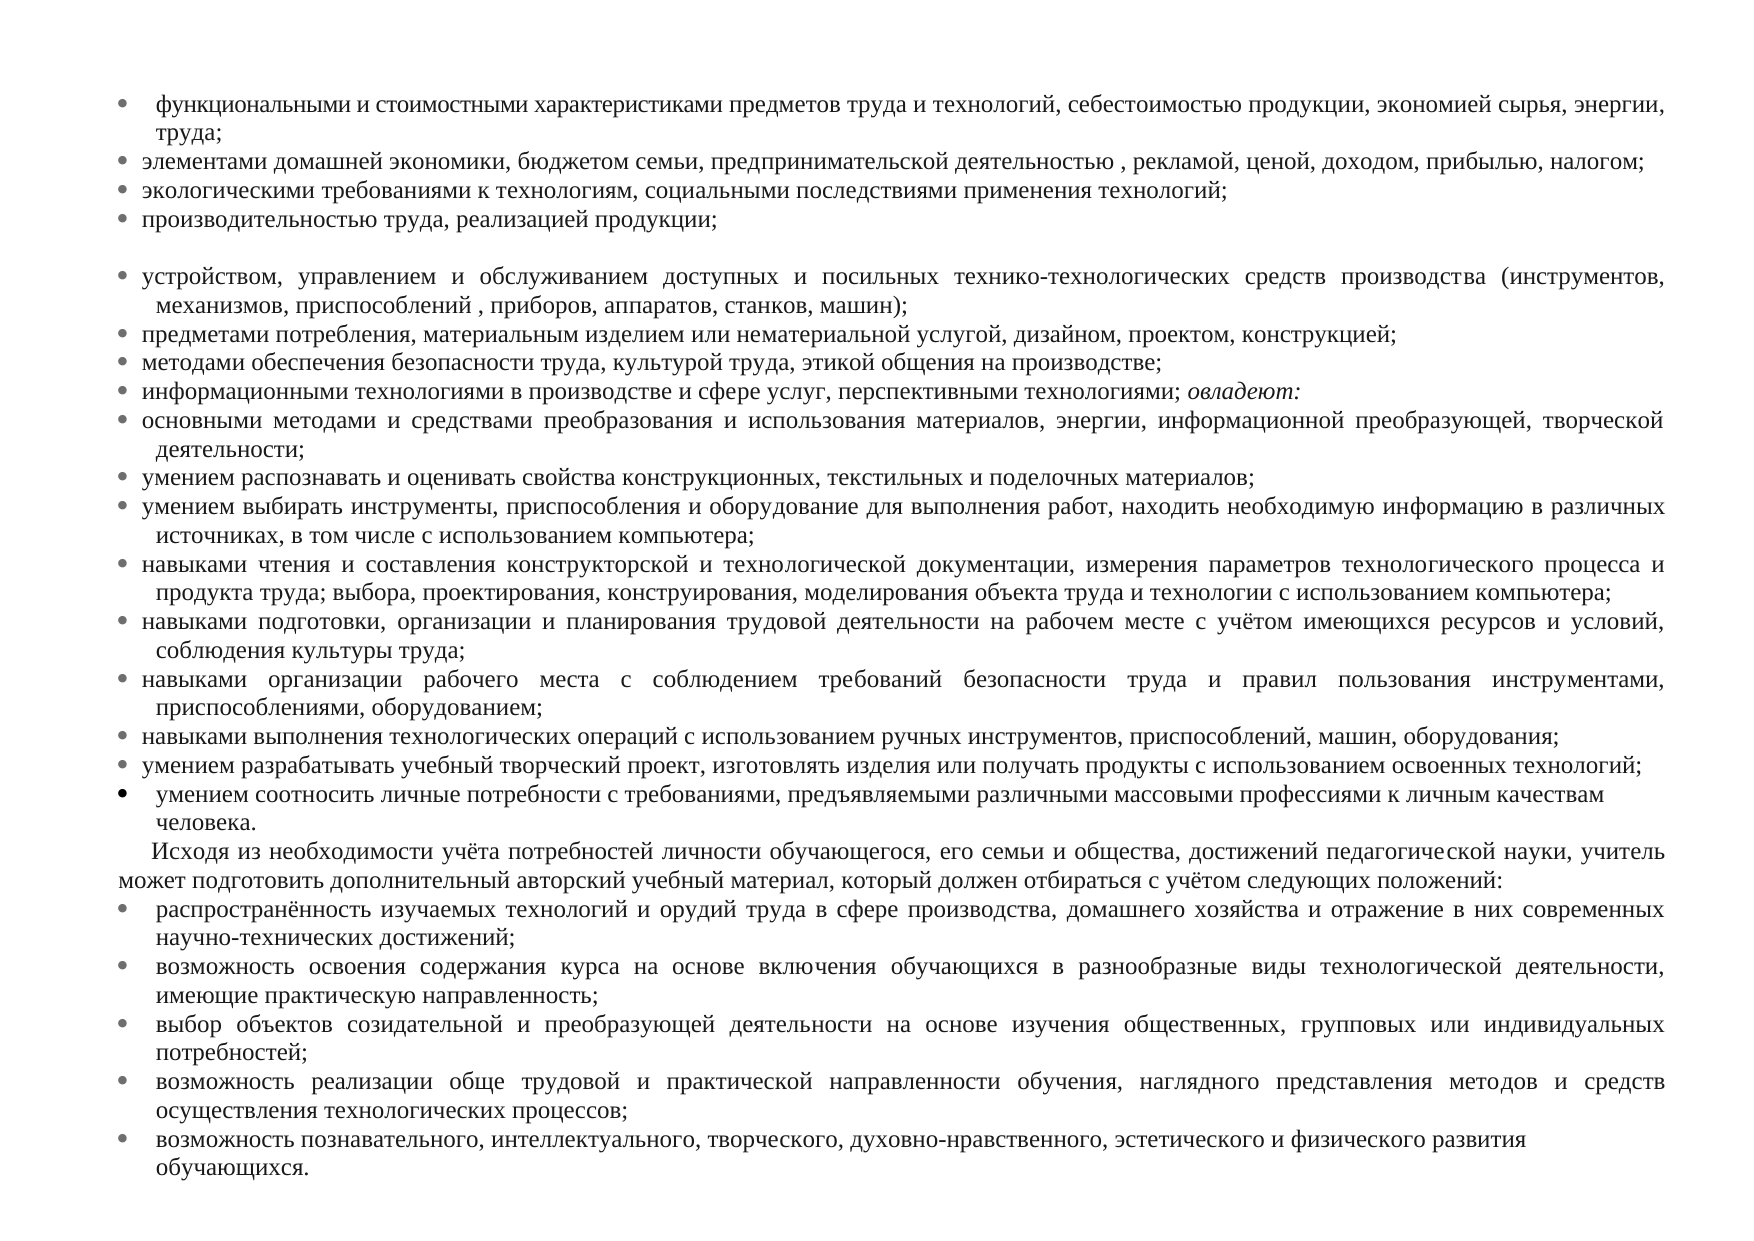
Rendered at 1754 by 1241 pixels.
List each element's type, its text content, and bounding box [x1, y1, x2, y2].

text Исходя из необходимости учёта потребностей личности обучающегося, его семьи и общества, достижений педагогической науки, учитель может подготовить дополнительный авторский учебный материал, который должен отбираться с учётом следующих положений: [118, 836, 1665, 894]
list информационными технологиями в производстве и сфере услуг, перспективными технологиями; овладеют: [118, 376, 1665, 405]
list умением разрабатывать учебный творческий проект, изготовлять изделия или получать продукты с использованием освоенных технологий; [118, 750, 1665, 779]
list производительностью труда, реализацией продукции; [118, 204, 1665, 232]
list выбор объектов созидательной и преобразующей деятельности на основе изучения общественных, групповых или индивидуальных потребностей; [118, 1009, 1665, 1066]
list элементами домашней экономики, бюджетом семьи, предпринимательской деятельностью , рекламой, ценой, доходом, прибылью, налогом; [118, 146, 1665, 175]
list основными методами и средствами преобразования и использования материалов, энергии, информационной преобразующей, творческой деятельности; [118, 405, 1665, 462]
list возможность познавательного, интеллектуального, творческого, духовно-нравственного, эстетического и физического развития обучающихся. [118, 1124, 1665, 1181]
list функциональными и стоимостными характеристиками предметов труда и технологий, себестоимостью продукции, экономией сырья, энергии, труда; [118, 89, 1665, 146]
list предметами потребления, материальным изделием или нематериальной услугой, дизайном, проектом, конструкцией; [118, 319, 1664, 347]
list умением соотносить личные потребности с требованиями, предъявляемыми различными массовыми профессиями к личным качествам человека. [118, 779, 1665, 836]
list навыками чтения и составления конструкторской и технологической документации, измерения параметров технологического процесса и продукта труда; выбора, проектирования, конструирования, моделирования объекта труда и технологии с использованием компьютера; [118, 549, 1665, 606]
list навыками подготовки, организации и планирования трудовой деятельности на рабочем месте с учётом имеющихся ресурсов и условий, соблюдения культуры труда; [118, 606, 1665, 664]
list возможность реализации обще трудовой и практической направленности обучения, наглядного представления методов и средств осуществления технологических процессов; [118, 1066, 1665, 1124]
list умением распознавать и оценивать свойства конструкционных, текстильных и поделочных материалов; [118, 462, 1664, 491]
list распространённость изучаемых технологий и орудий труда в сфере производства, домашнего хозяйства и отражение в них современных научно-технических достижений; [118, 894, 1665, 951]
list устройством, управлением и обслуживанием доступных и посильных технико-технологических средств производства (инструментов, механизмов, приспособлений , приборов, аппаратов, станков, машин); [118, 261, 1665, 319]
list экологическими требованиями к технологиям, социальными последствиями применения технологий; [118, 175, 1665, 204]
list возможность освоения содержания курса на основе включения обучающихся в разнообразные виды технологической деятельности, имеющие практическую направленность; [118, 951, 1665, 1009]
list методами обеспечения безопасности труда, культурой труда, этикой общения на производстве; [118, 347, 1665, 376]
list навыками организации рабочего места с соблюдением требований безопасности труда и правил пользования инструментами, приспособлениями, оборудованием; [118, 664, 1665, 721]
list навыками выполнения технологических операций с использованием ручных инструментов, приспособлений, машин, оборудования; [118, 721, 1665, 750]
list умением выбирать инструменты, приспособления и оборудование для выполнения работ, находить необходимую информацию в различных источниках, в том числе с использованием компьютера; [118, 491, 1665, 549]
